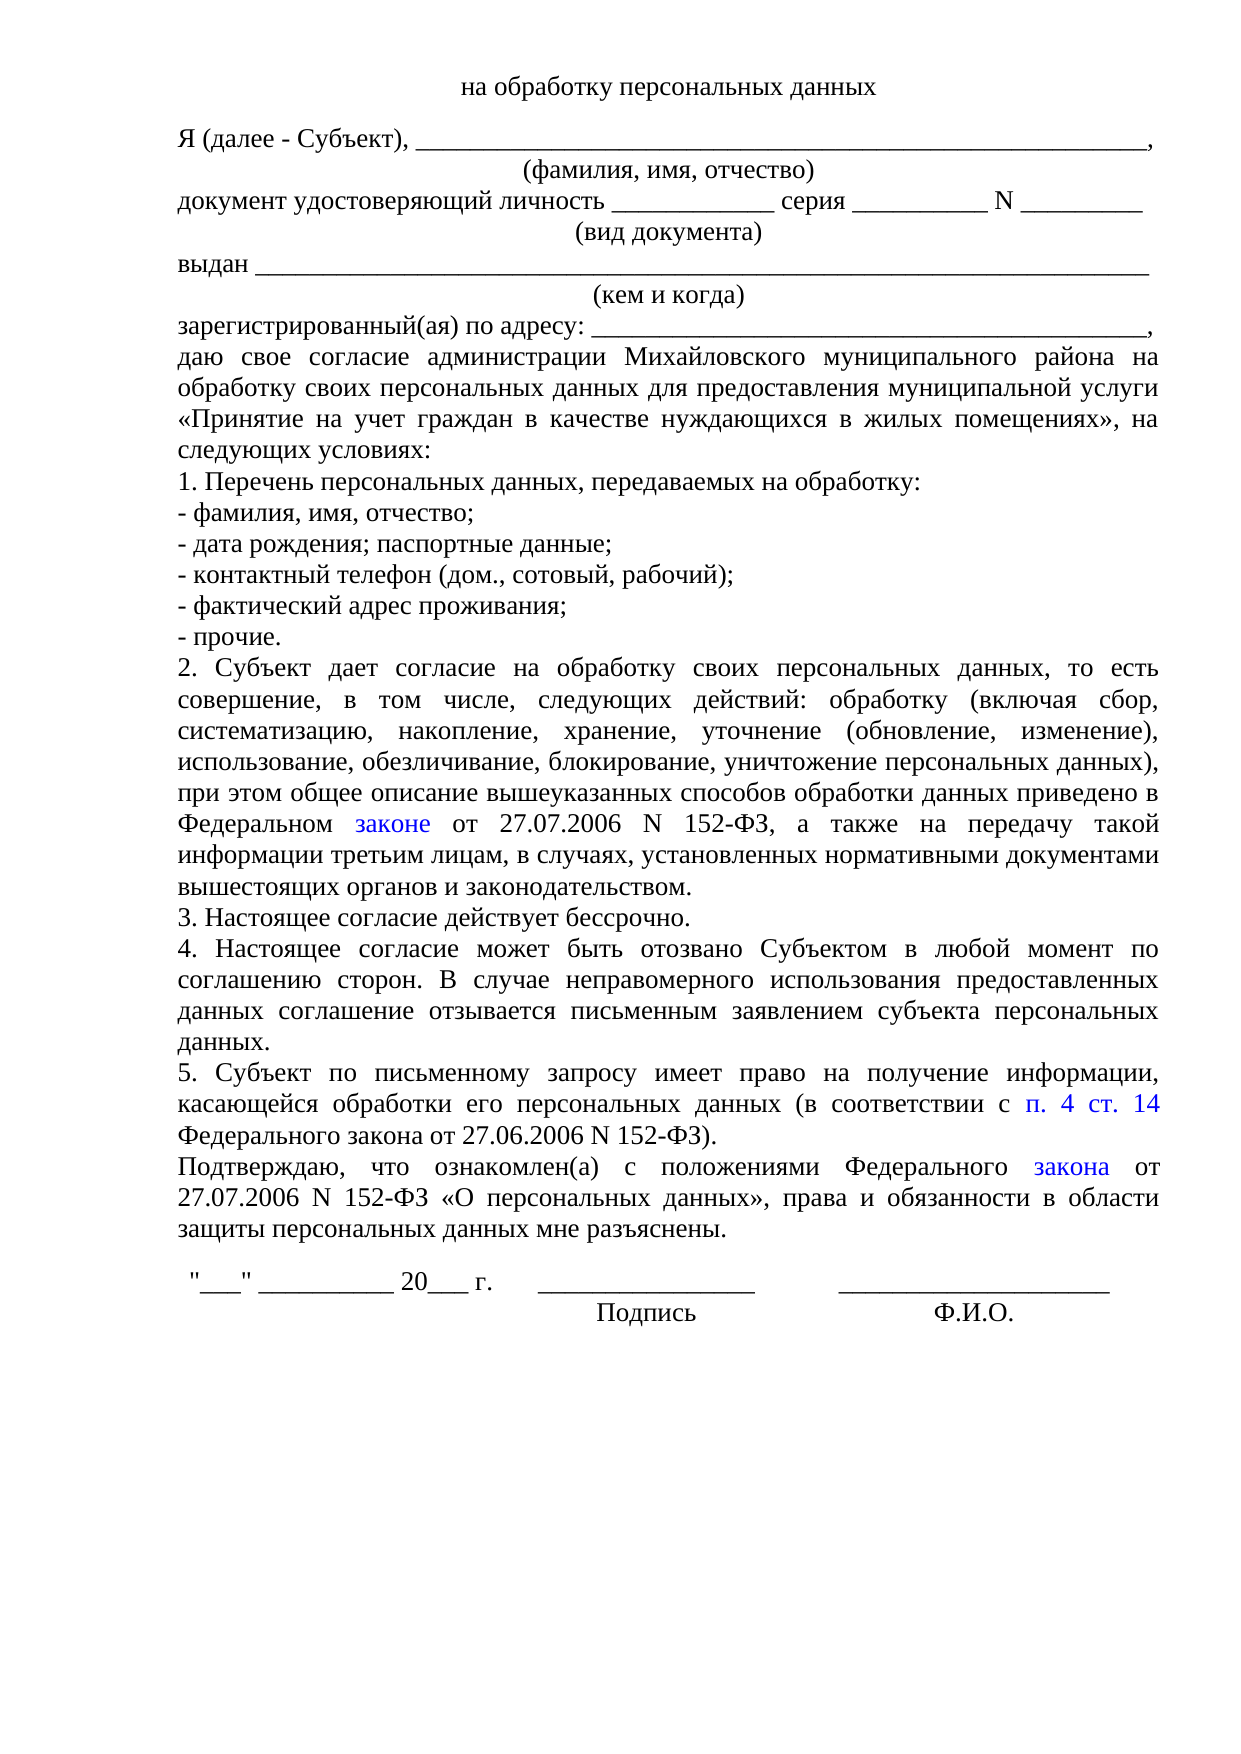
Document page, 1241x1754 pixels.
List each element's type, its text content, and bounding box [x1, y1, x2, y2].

table_cell ____________________ Ф.И.О. [781, 1254, 1167, 1337]
table_cell Я (далее - Субъект), ______________________________________________________, (фамилия, имя, отчество) документ удостоверяющий личность ____________ серия __________ N _________ (вид документа) выдан __________________________________________________________________ (кем и когда) зарегистрированный(ая) по адресу: _________________________________________, даю свое согласие администрации Михайловского муниципального района на обработку своих персональных данных для предоставления муниципальной услуги «Принятие на учет граждан в качестве нуждающихся в жилых помещениях», на следующих условиях: 1. Перечень персональных данных, передаваемых на обработку: - фамилия, имя, отчество; - дата рождения; паспортные данные; - контактный телефон (дом., сотовый, рабочий); - фактический адрес проживания; - прочие. 2. Субъект дает согласие на обработку своих персональных данных, то есть совершение, в том числе, следующих действий: обработку (включая сбор, систематизацию, накопление, хранение, уточнение (обновление, изменение), использование, обезличивание, блокирование, уничтожение персональных данных), при этом общее описание вышеуказанных способов обработки данных приведено в Федеральном законе от 27.07.2006 N 152-ФЗ, а также на передачу такой информации третьим лицам, в случаях, установленных нормативными документами вышестоящих органов и законодательством. 3. Настоящее согласие действует бессрочно. 4. Настоящее согласие может быть отозвано Субъектом в любой момент по соглашению сторон. В случае неправомерного использования предоставленных данных соглашение отзывается письменным заявлением субъекта персональных данных. 5. Субъект по письменному запросу имеет право на получение информации, касающейся обработки его персональных данных (в соответствии с п. 4 ст. 14 Федерального закона от 27.06.2006 N 152-ФЗ). Подтверждаю, что ознакомлен(а) с положениями Федерального закона от 27.07.2006 N 152-ФЗ «О персональных данных», права и обязанности в области защиты персональных данных мне разъяснены. [171, 111, 1167, 1254]
table_cell ________________ Подпись [511, 1254, 781, 1337]
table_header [171, 59, 1167, 111]
table_cell "___" __________ 20___ г. [171, 1254, 511, 1337]
